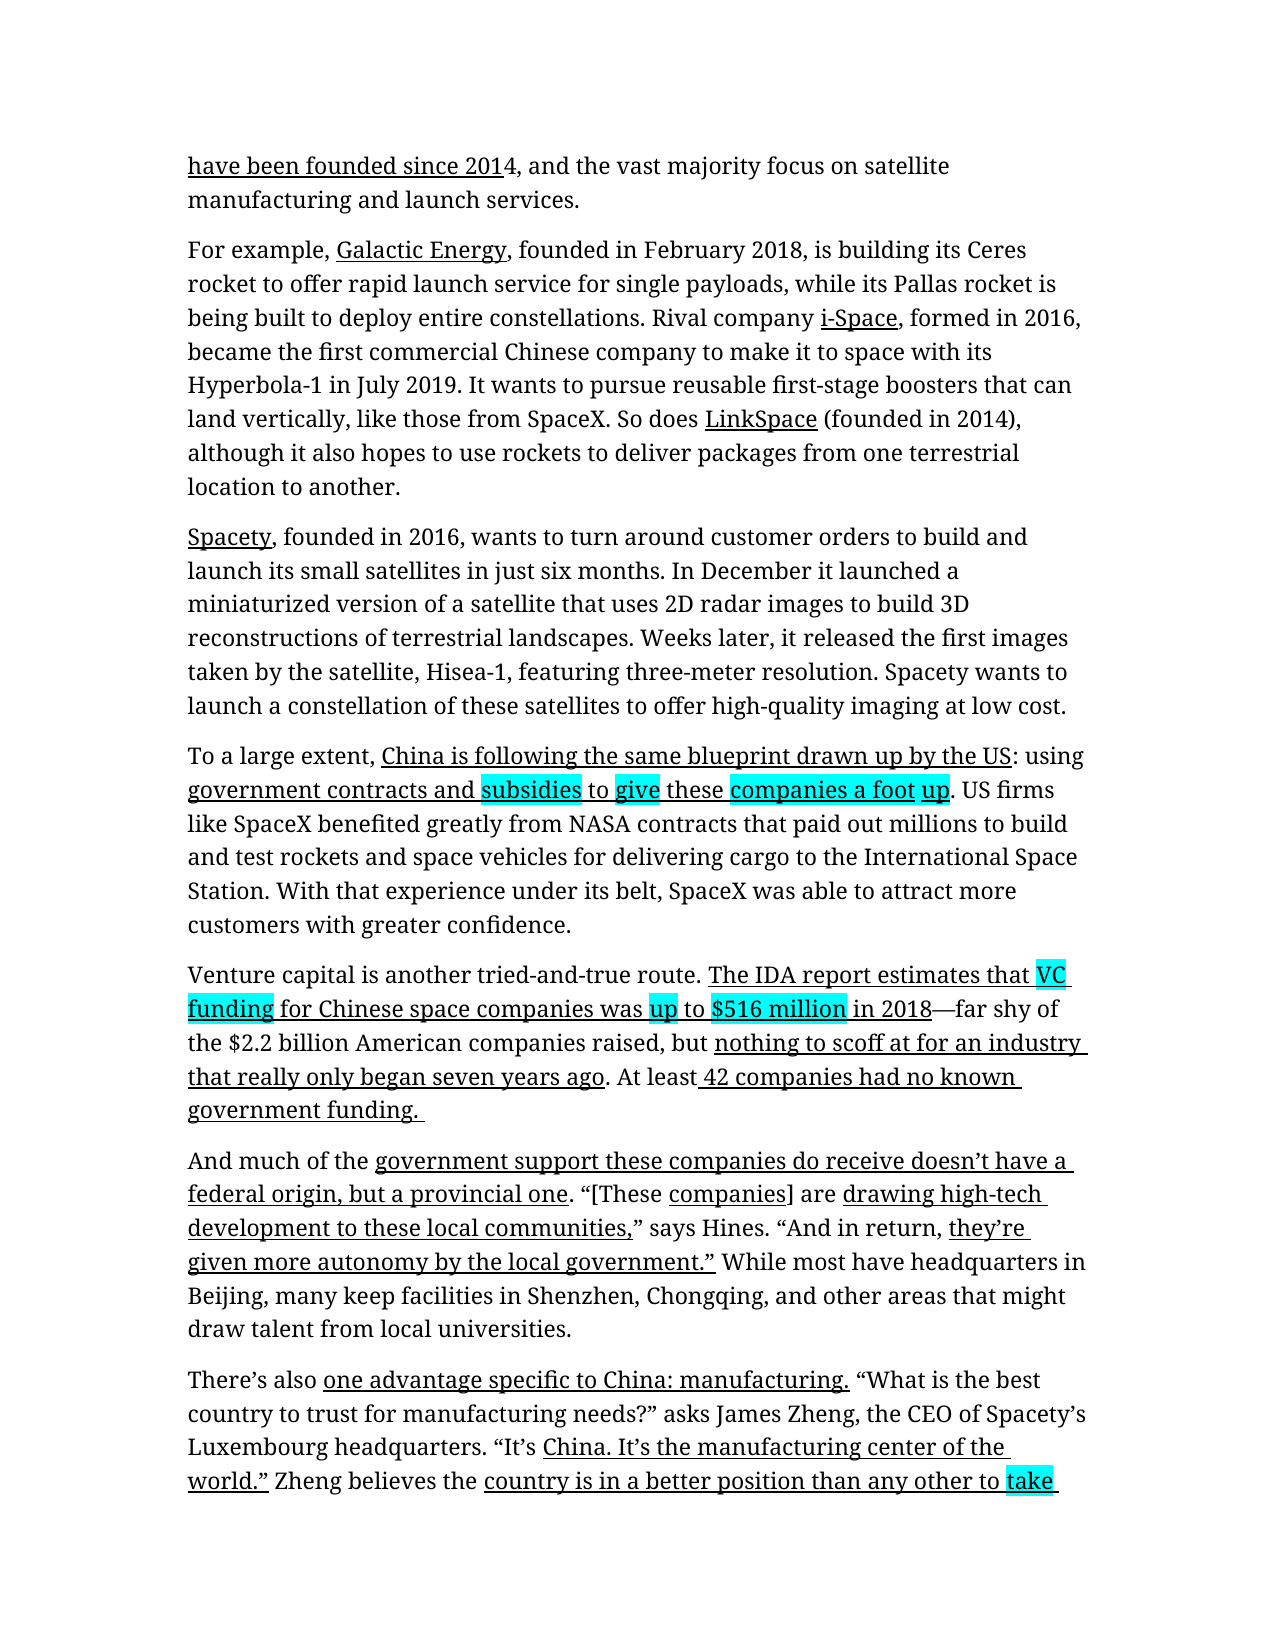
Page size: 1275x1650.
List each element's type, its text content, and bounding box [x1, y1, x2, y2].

text Spacety, founded in 2016, wants to turn around customer orders to build and launch its small satellites in just six months. In December it launched a miniaturized version of a satellite that uses 2D radar images to build 3D reconstructions of terrestrial landscapes. Weeks later, it released the first images taken by the satellite, Hisea-1, featuring three-meter resolution. Spacety wants to launch a constellation of these satellites to offer high-quality imaging at low cost. [187, 521, 1087, 721]
text To a large extent, China is following the same blueprint drawn up by the US: using government contracts and subsidies to give these companies a foot up. US firms like SpaceX benefited greatly from NASA contracts that paid out millions to build and test rockets and space vehicles for delivering cargo to the International Space Station. With that experience under its belt, SpaceX was able to attract more customers with greater confidence. [187, 740, 1087, 940]
text Venture capital is another tried-and-true route. The IDA report estimates that VC funding for Chinese space companies was up to $516 million in 2018—far shy of the $2.2 billion American companies raised, but nothing to scoff at for an industry that really only began seven years ago. At least 42 companies had no known government funding. [187, 959, 1087, 1125]
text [187, 150, 1087, 215]
text For example, Galactic Energy, founded in February 2018, is building its Ceres rocket to offer rapid launch service for single payloads, while its Pallas rocket is being built to deploy entire constellations. Rival company i-Space, formed in 2016, became the first commercial Chinese company to make it to space with its Hyperbola-1 in July 2019. It wants to pursue reusable first-stage boosters that can land vertically, like those from SpaceX. So does LinkSpace (founded in 2014), although it also hopes to use rockets to deliver packages from one terrestrial location to another. [187, 234, 1087, 502]
text And much of the government support these companies do receive doesn’t have a federal origin, but a provincial one. “[These companies] are drawing high-tech development to these local communities,” says Hines. “And in return, they’re given more autonomy by the local government.” While most have headquarters in Beijing, many keep facilities in Shenzhen, Chongqing, and other areas that might draw talent from local universities. [187, 1144, 1087, 1344]
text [187, 1364, 1087, 1496]
